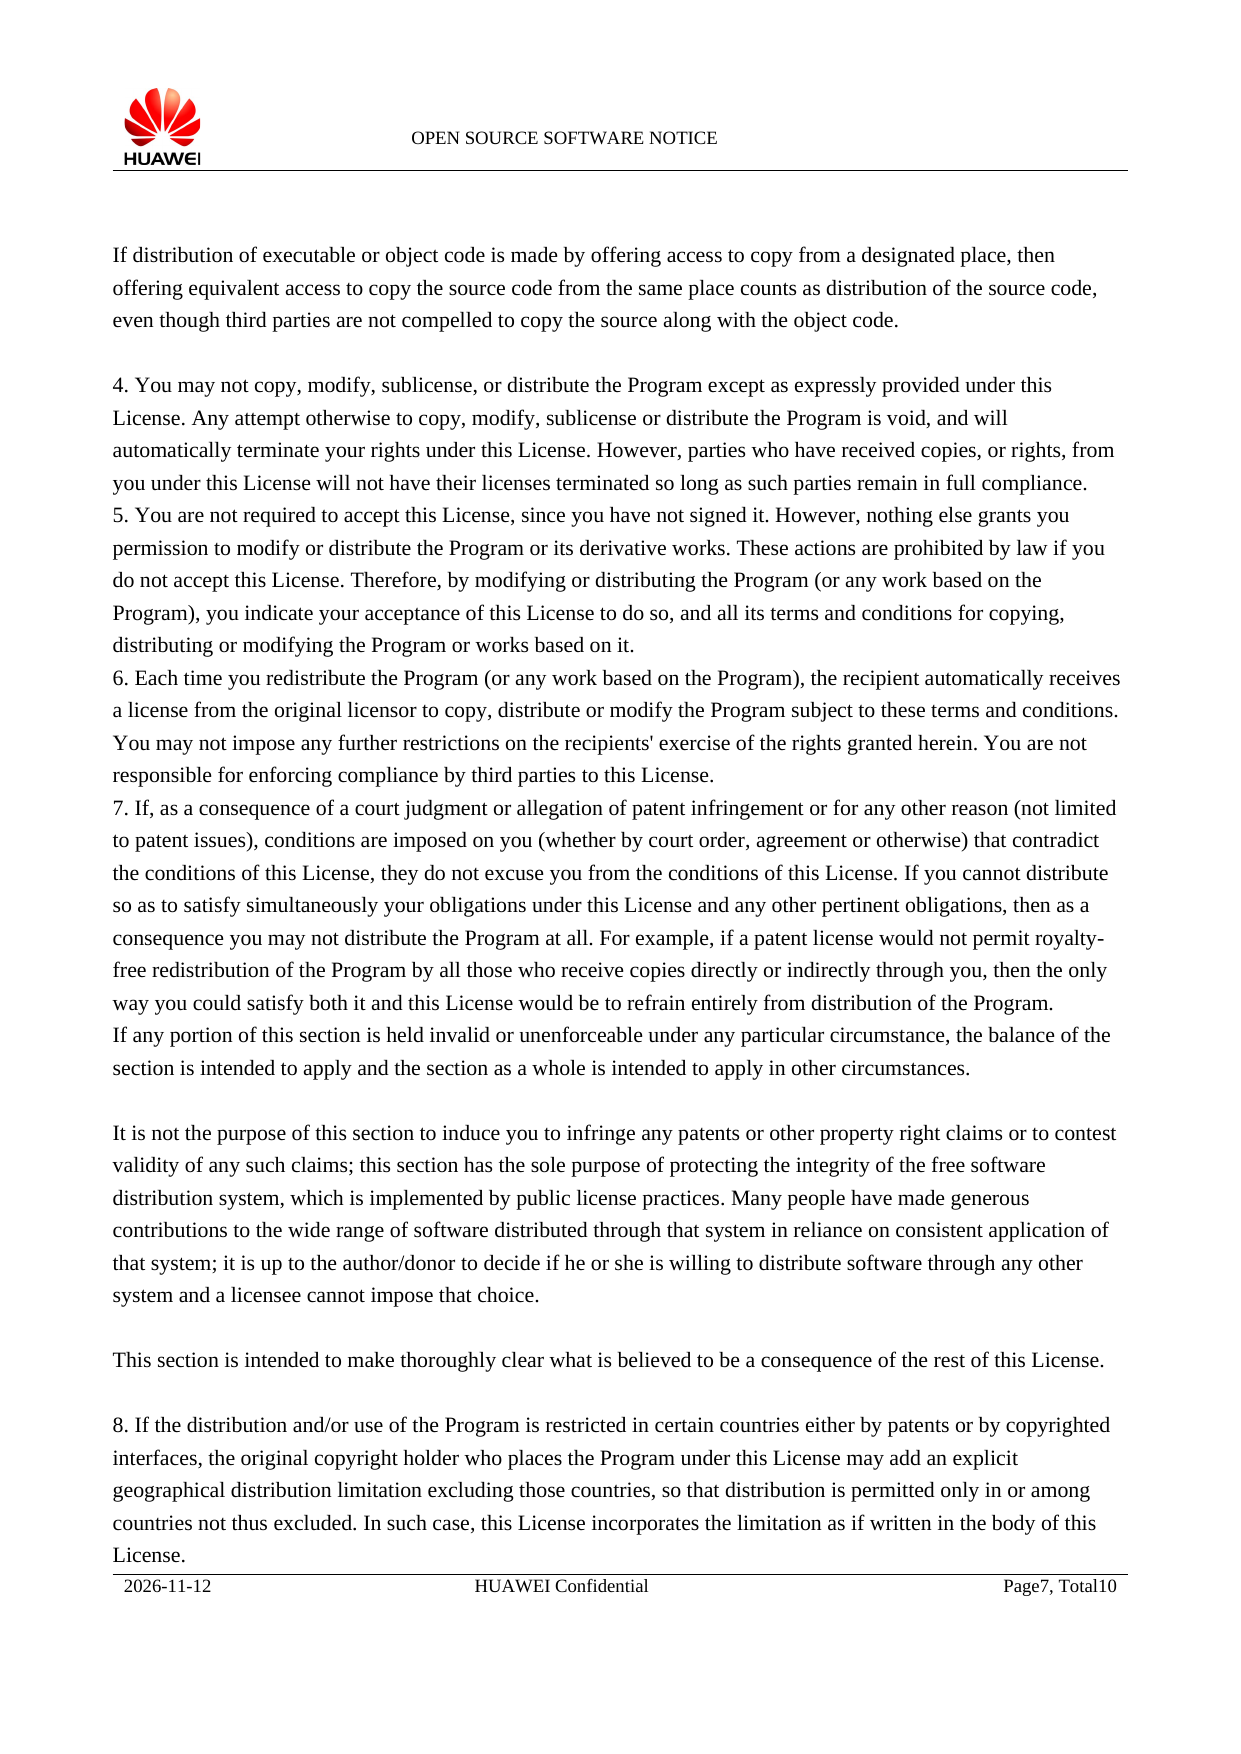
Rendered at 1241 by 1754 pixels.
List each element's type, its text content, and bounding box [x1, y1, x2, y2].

picture [124, 88, 201, 165]
